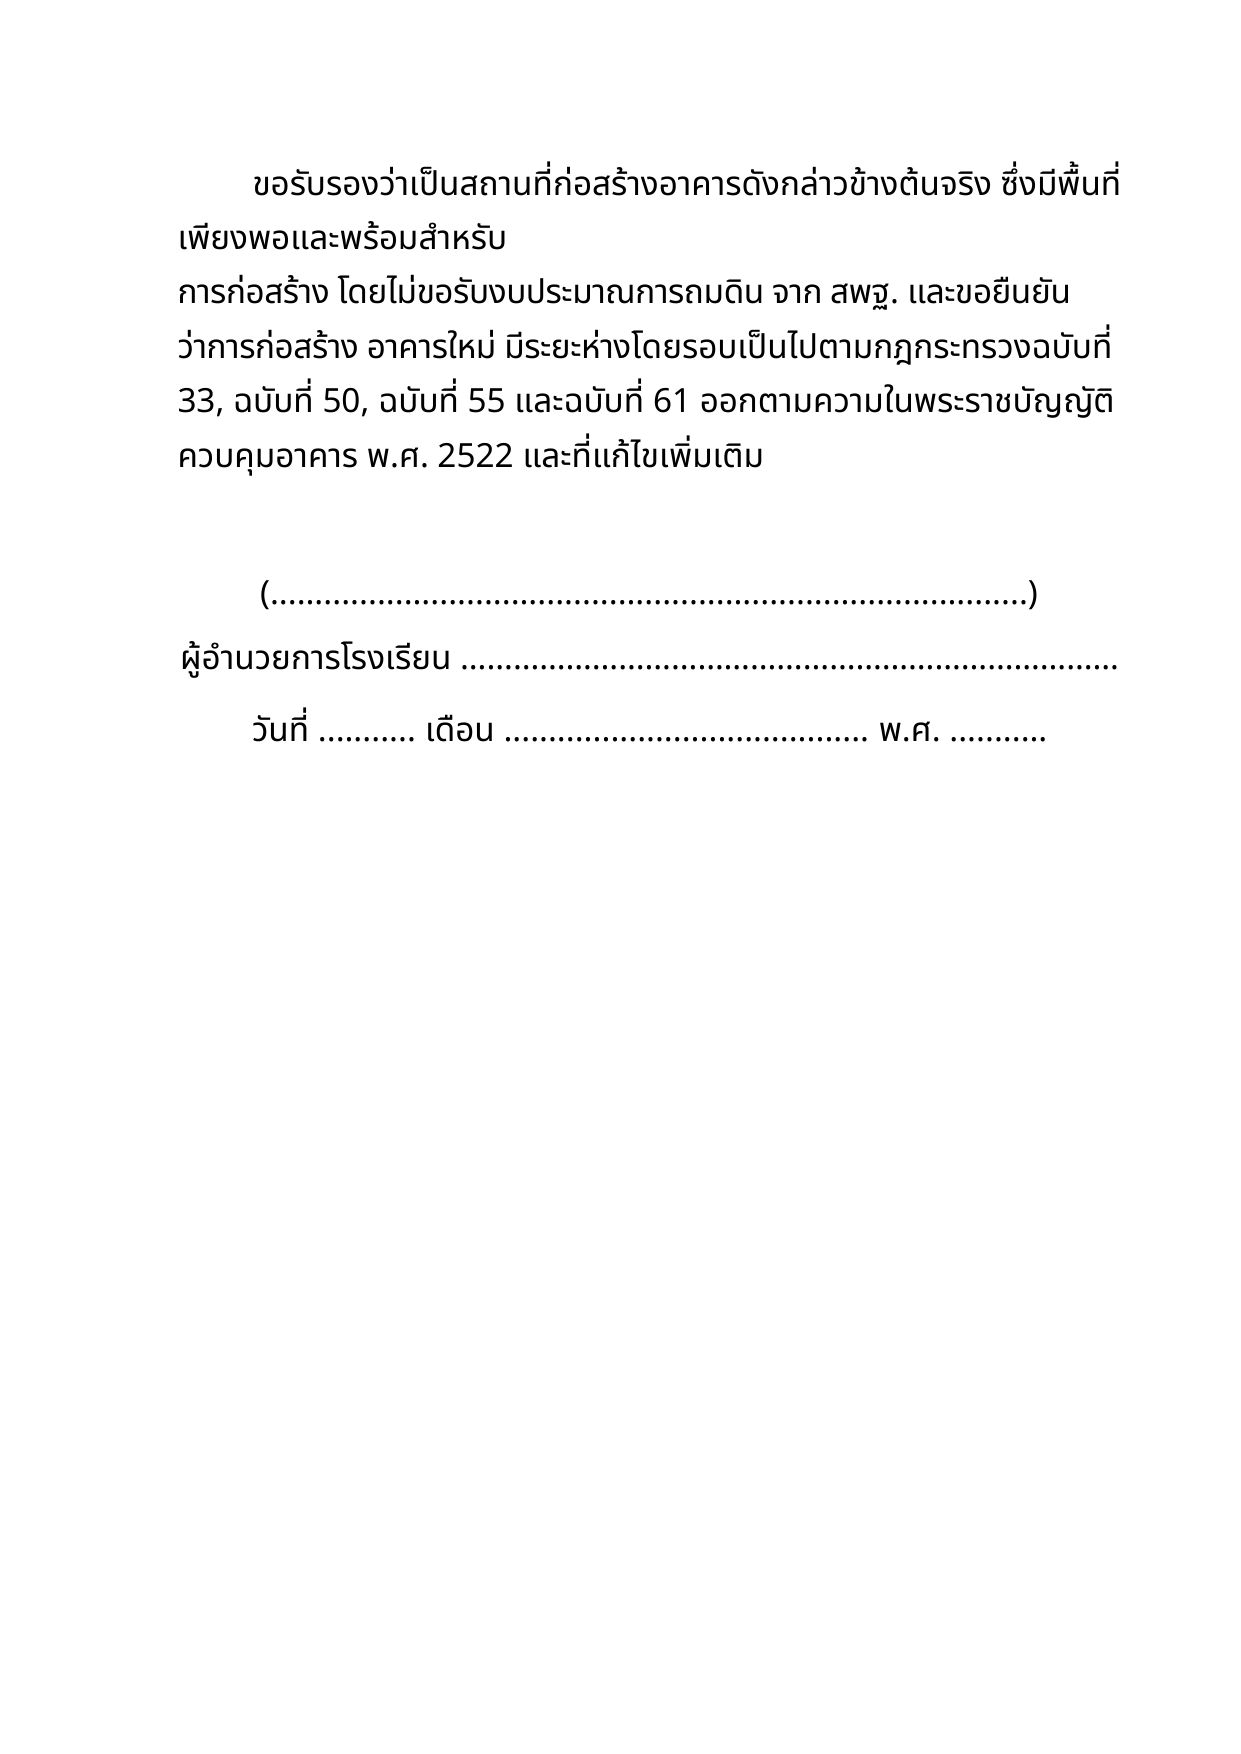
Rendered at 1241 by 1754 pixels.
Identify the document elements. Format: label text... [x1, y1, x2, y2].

text วันที่ ........... เดือน ......................................... พ.ศ. ........... [177, 705, 1122, 756]
text (.....................................................................................) [177, 569, 1122, 614]
text ขอรับรองว่าเป็นสถานที่ก่อสร้างอาคารดังกล่าวข้างต้นจริง ซึ่งมีพื้นที่เพียงพอและพร้อมสำหรับ การก่อสร้าง โดยไม่ขอรับงบประมาณการถมดิน จาก สพฐ. และขอยืนยันว่าการก่อสร้าง อาคารใหม่ มีระยะห่างโดยรอบเป็นไปตามกฎกระทรวงฉบับที่ 33, ฉบับที่ 50, ฉบับที่ 55 และฉบับที่ 61 ออกตามความในพระราชบัญญัติควบคุมอาคาร พ.ศ. 2522 และที่แก้ไขเพิ่มเติม [177, 159, 1122, 482]
text ผู้อำนวยการโรงเรียน ………………………………………………………………… [177, 634, 1122, 685]
